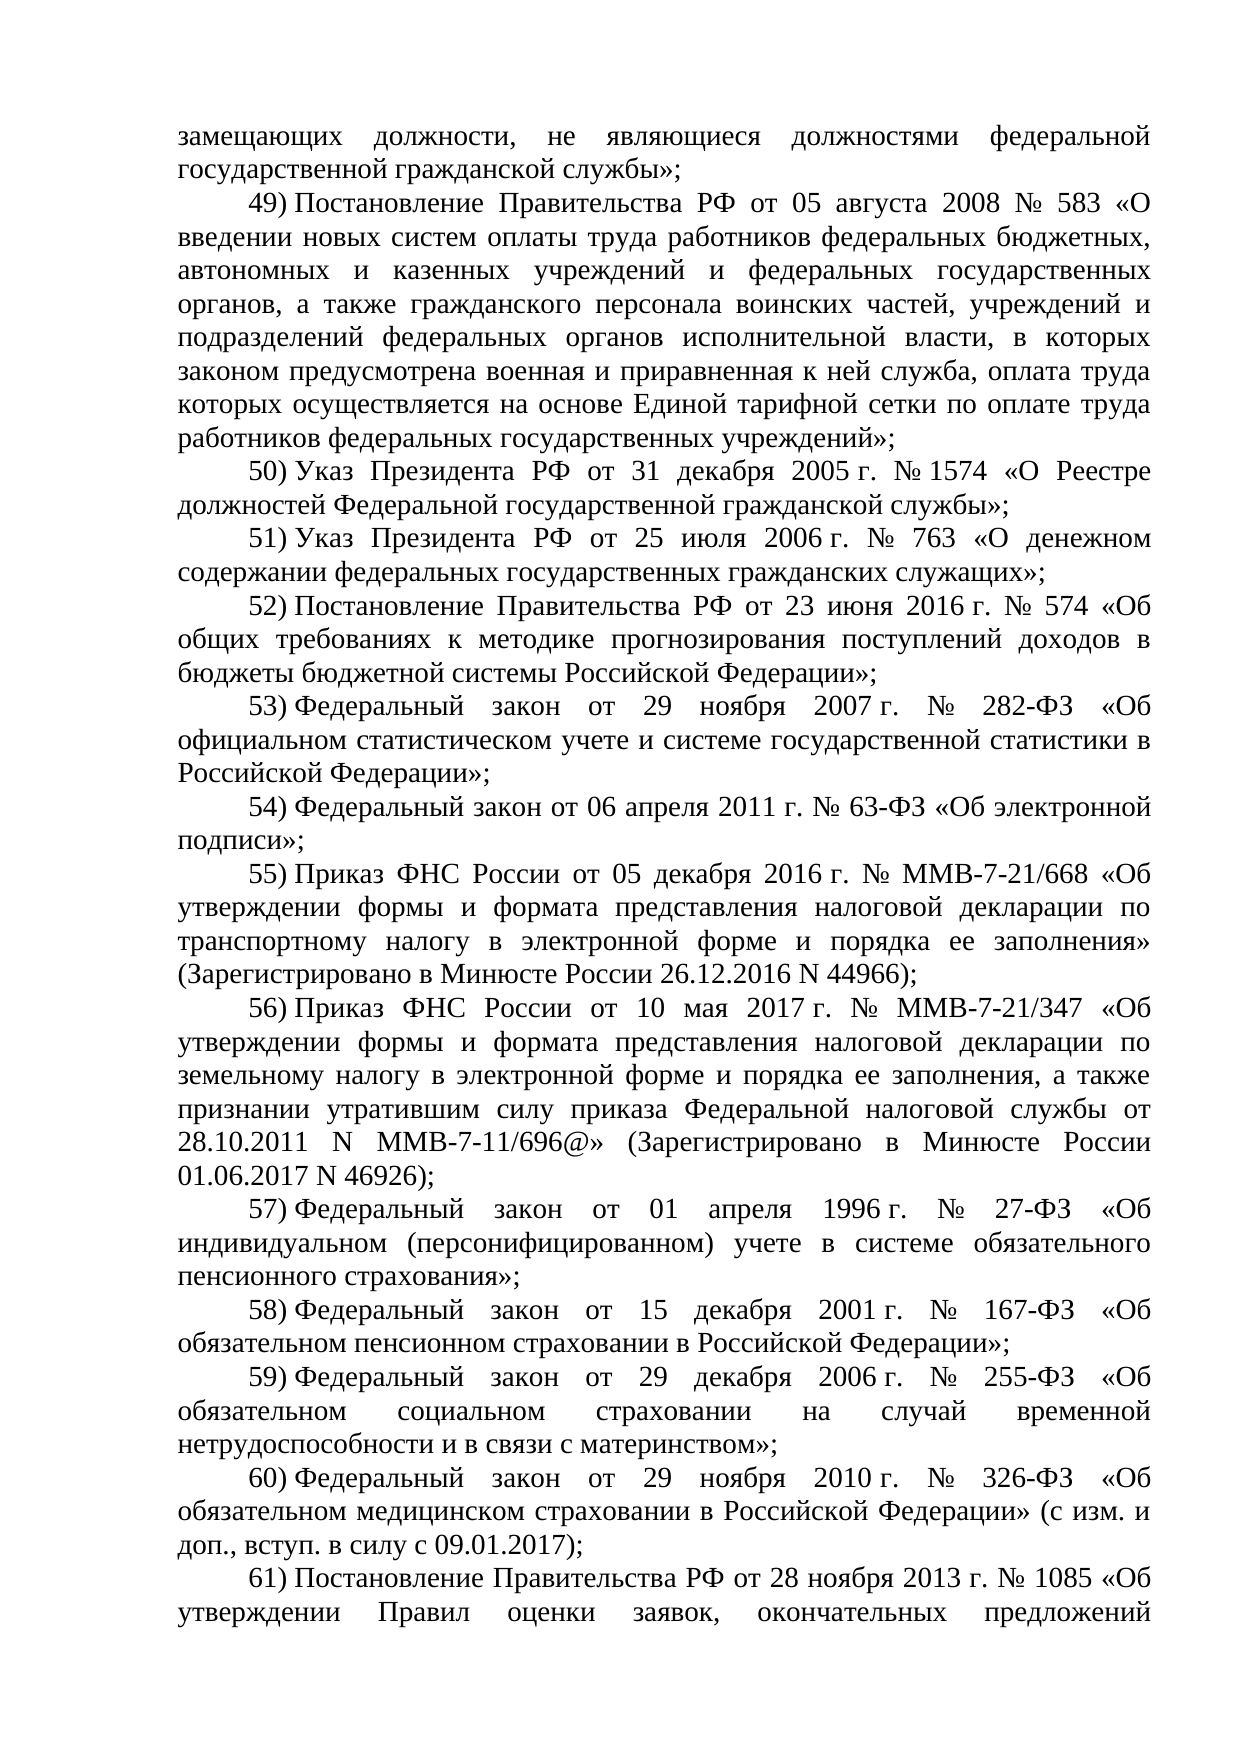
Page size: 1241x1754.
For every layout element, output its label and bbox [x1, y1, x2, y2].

table_cell [166, 118, 1163, 1627]
